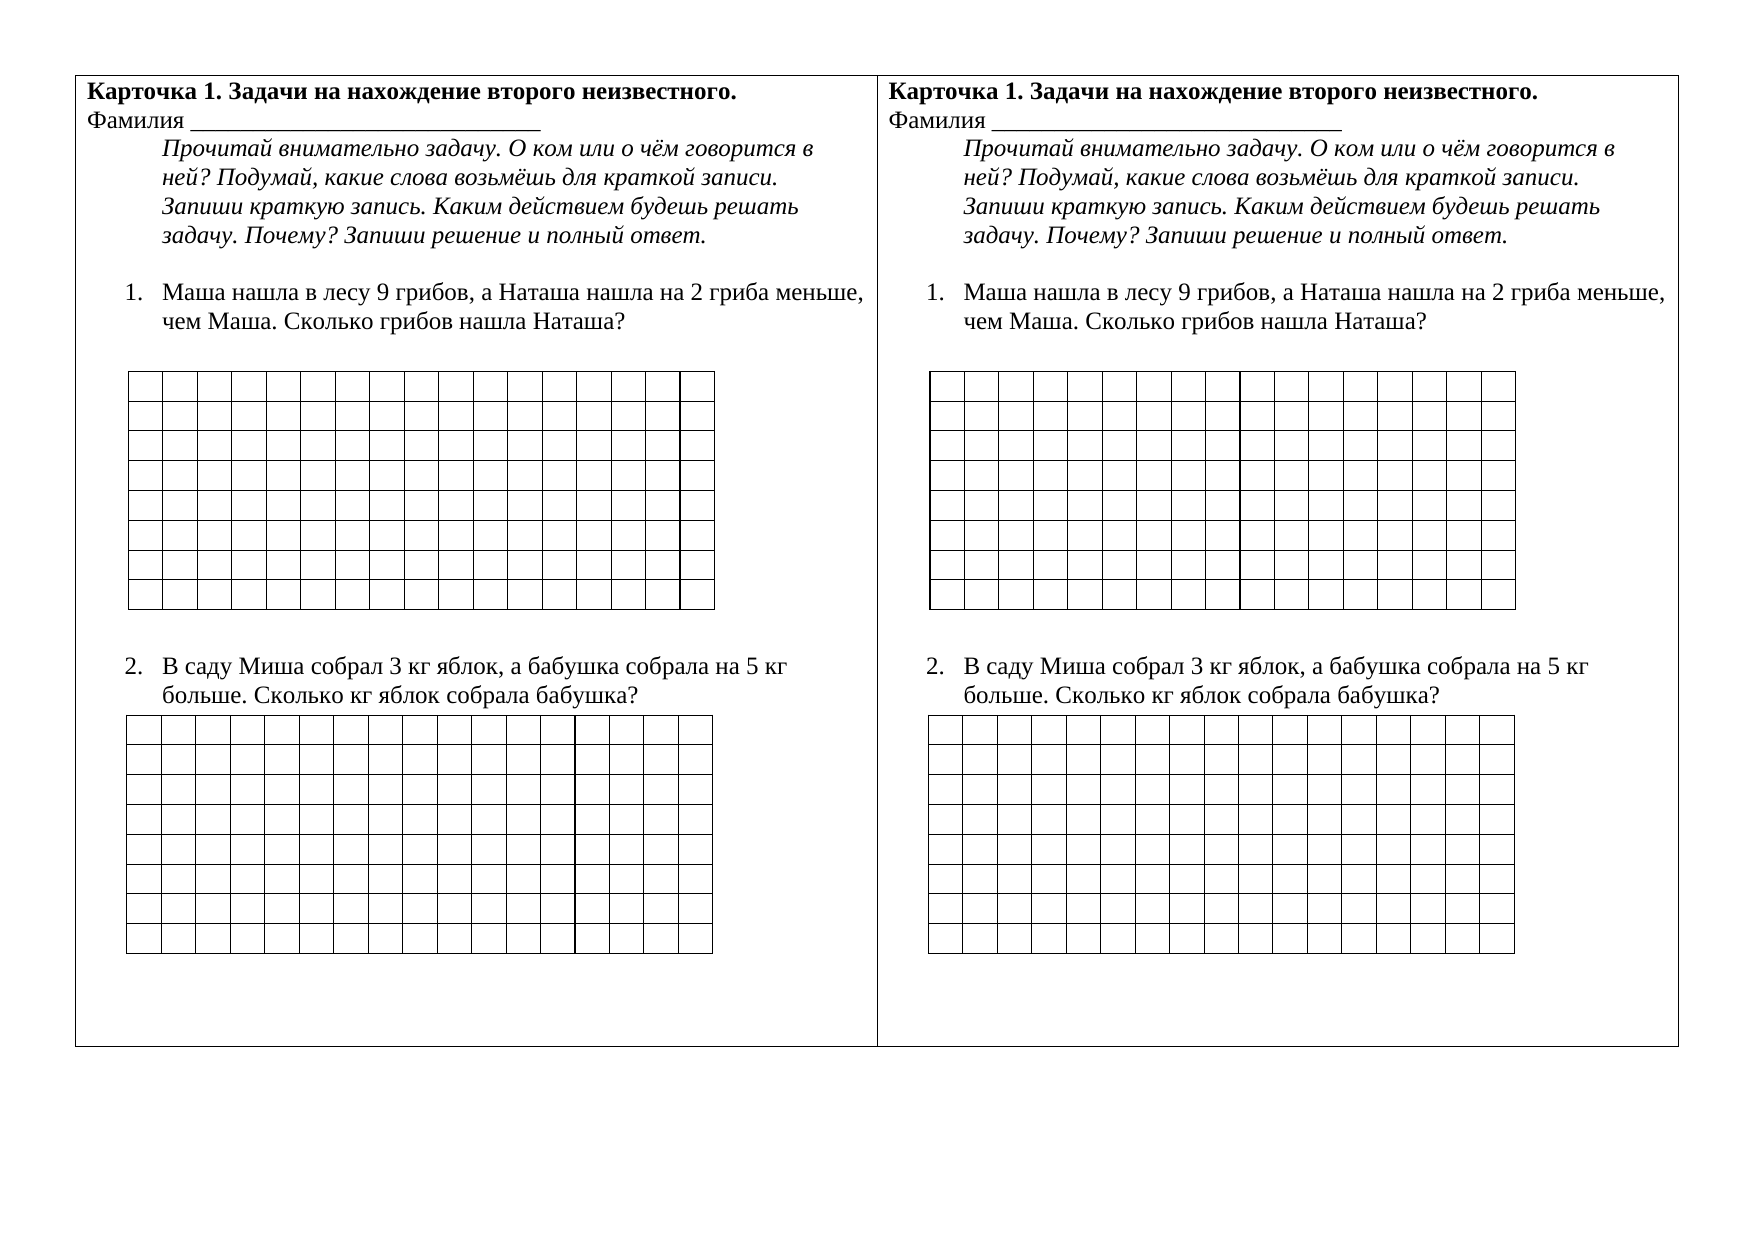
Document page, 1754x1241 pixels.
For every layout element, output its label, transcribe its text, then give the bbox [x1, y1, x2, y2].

table_header Карточка 1. Задачи на нахождение второго неизвестного. Фамилия ____________________________ Прочитай внимательно задачу. О ком или о чём говорится в ней? Подумай, какие слова возьмёшь для краткой записи. Запиши краткую запись. Каким действием будешь решать задачу. Почему? Запиши решение и полный ответ. Маша нашла в лесу 9 грибов, а Наташа нашла на 2 гриба меньше, чем Маша. Сколько грибов нашла Наташа? В саду Миша собрал 3 кг яблок, а бабушка собрала на 5 кг больше. Сколько кг яблок собрала бабушка? [878, 76, 1678, 1046]
table_header Карточка 1. Задачи на нахождение второго неизвестного. Фамилия ____________________________ Прочитай внимательно задачу. О ком или о чём говорится в ней? Подумай, какие слова возьмёшь для краткой записи. Запиши краткую запись. Каким действием будешь решать задачу. Почему? Запиши решение и полный ответ. Маша нашла в лесу 9 грибов, а Наташа нашла на 2 гриба меньше, чем Маша. Сколько грибов нашла Наташа? В саду Миша собрал 3 кг яблок, а бабушка собрала на 5 кг больше. Сколько кг яблок собрала бабушка? [76, 76, 877, 1046]
